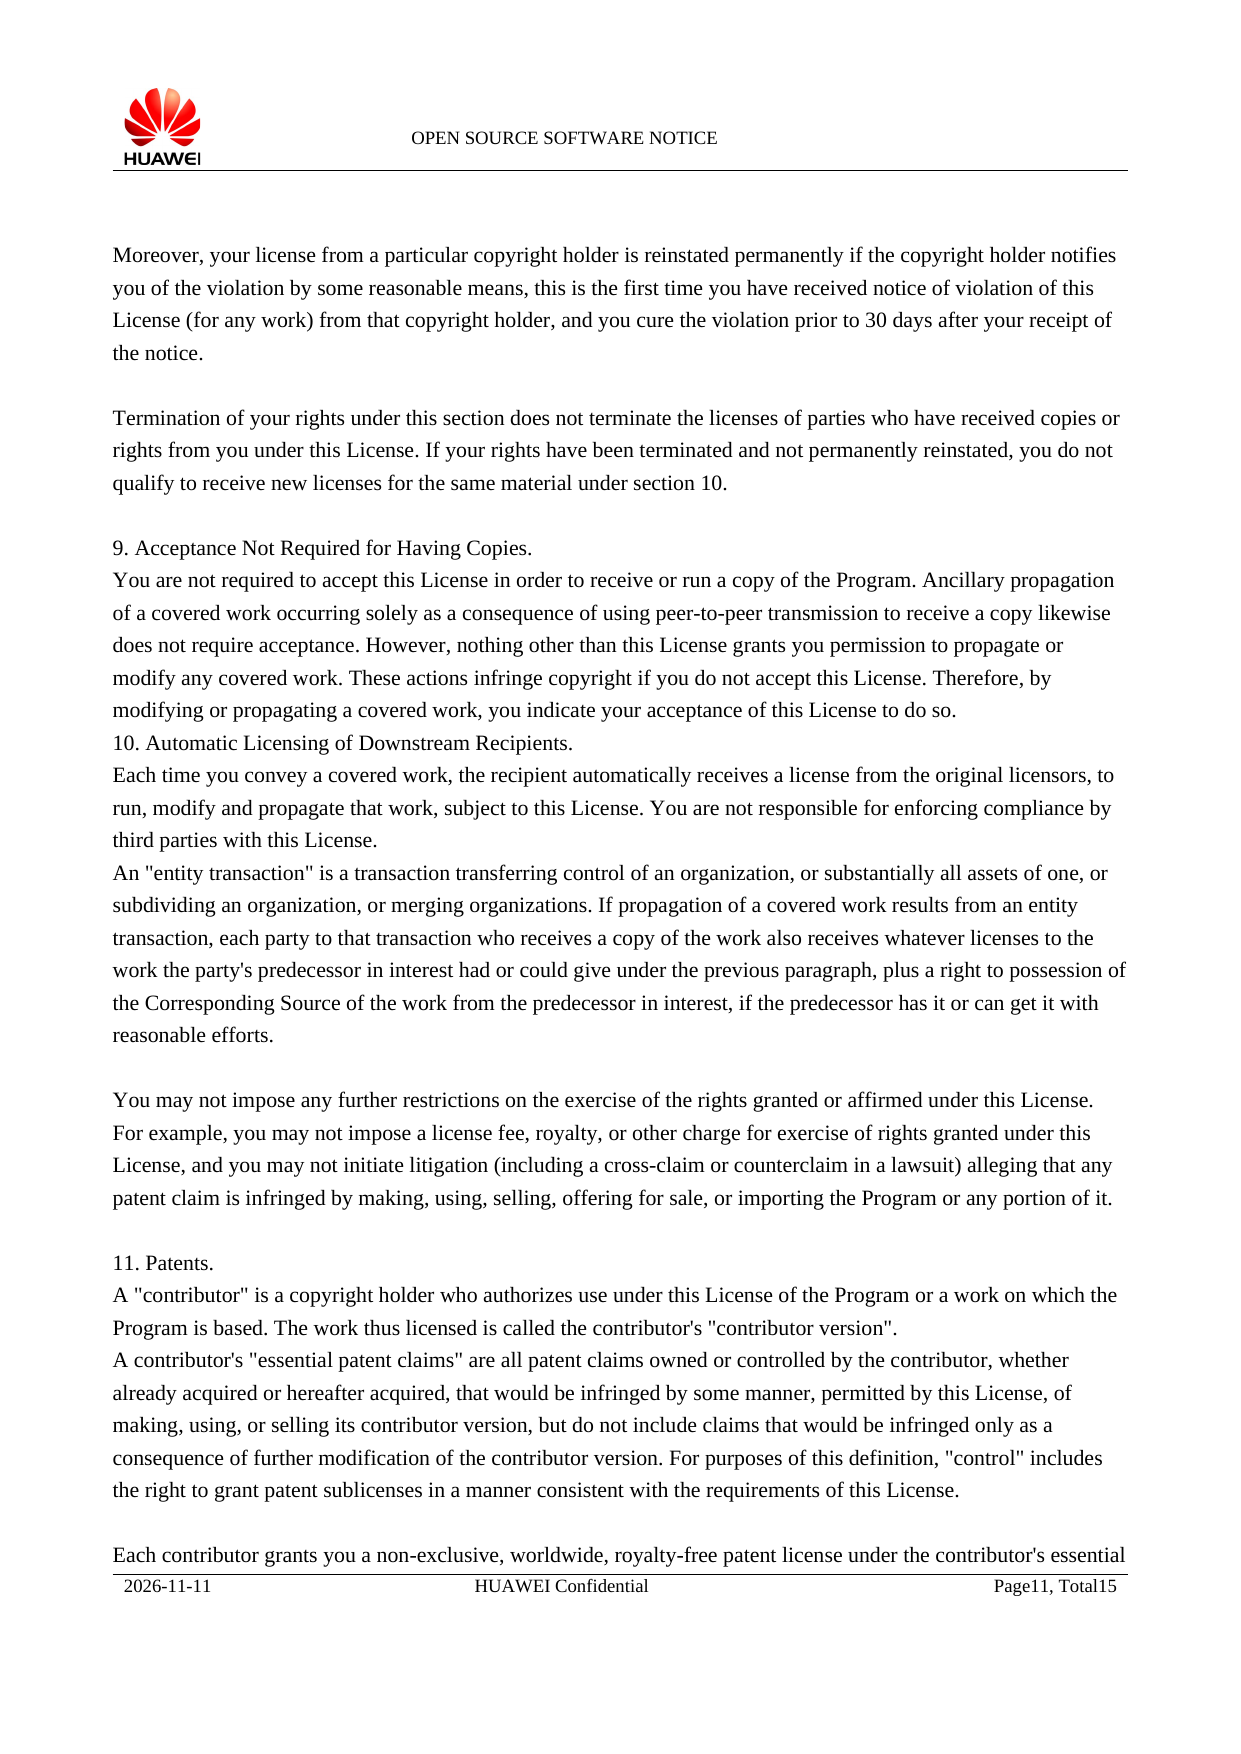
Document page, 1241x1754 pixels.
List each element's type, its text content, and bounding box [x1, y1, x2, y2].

picture [124, 88, 201, 165]
